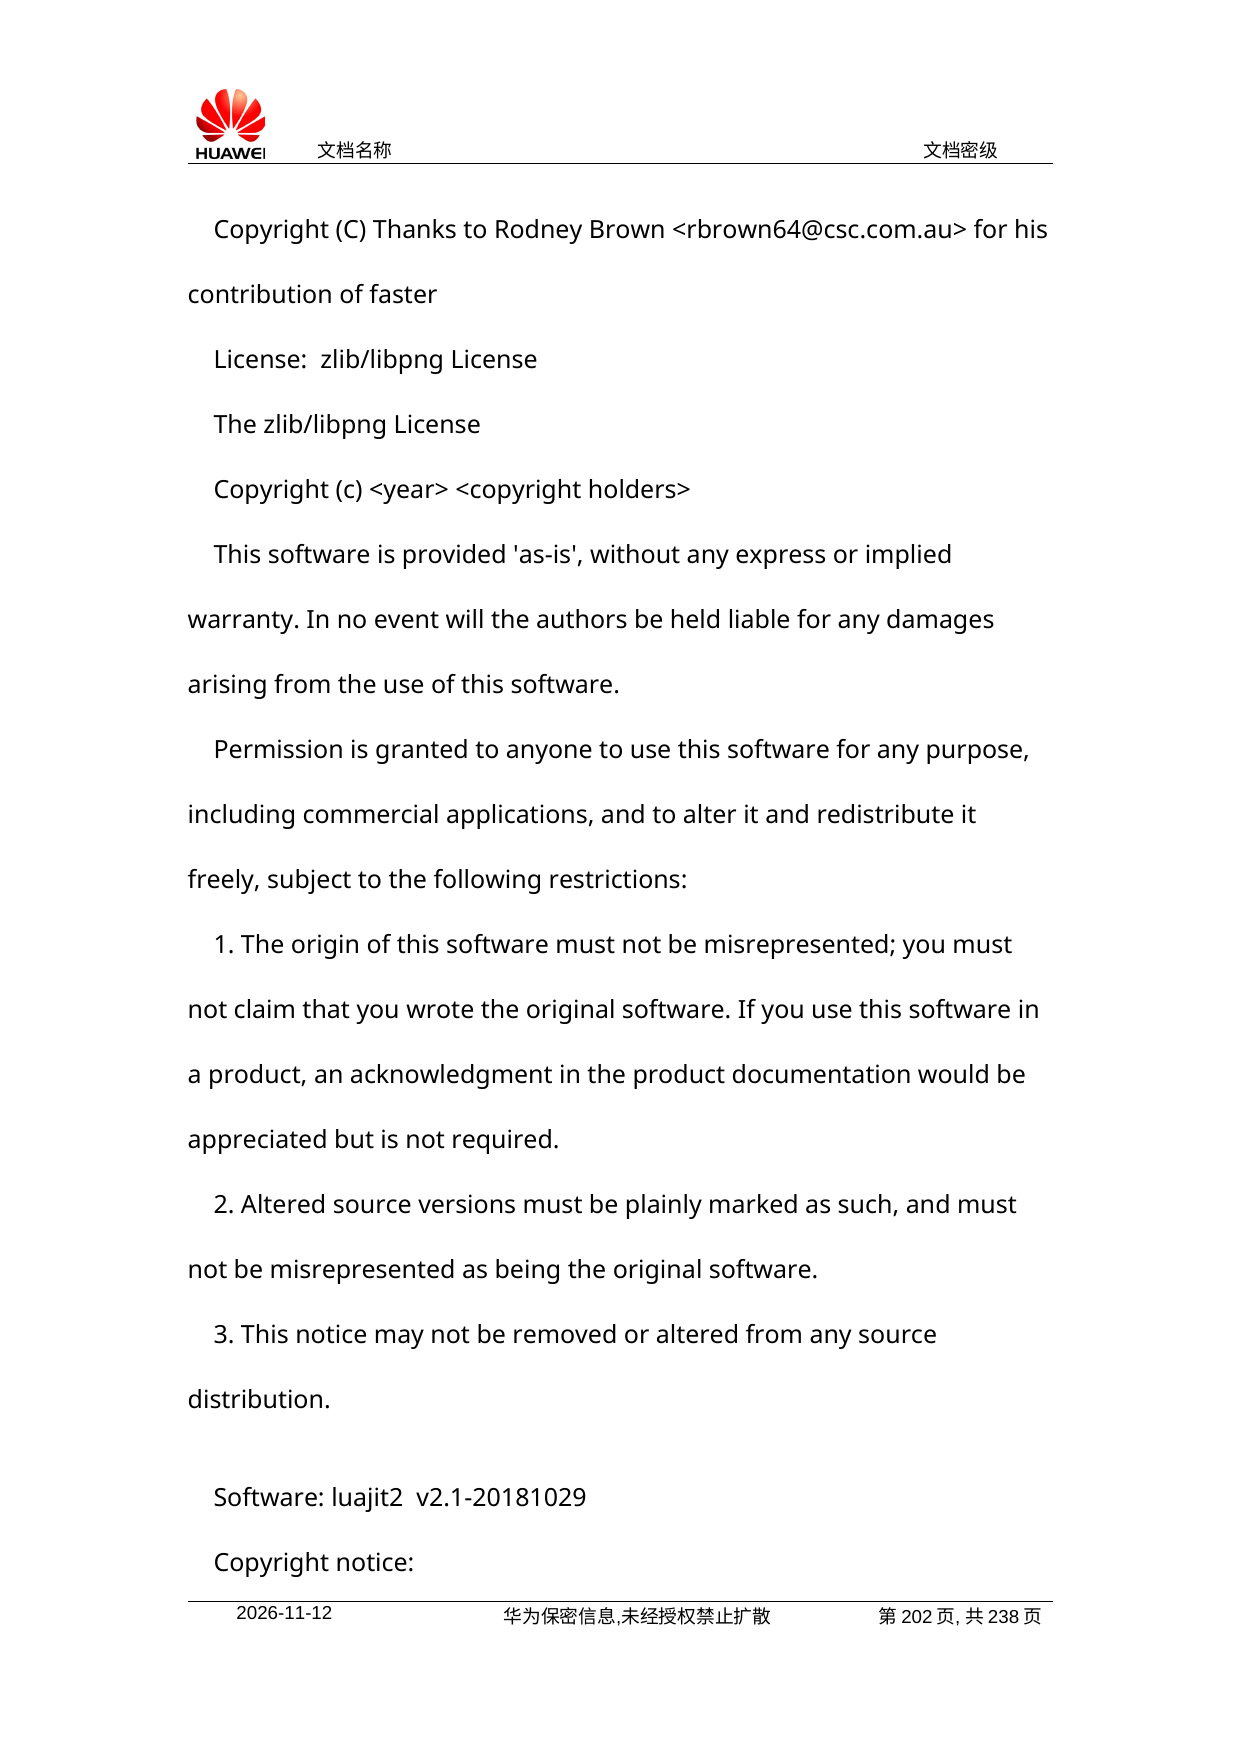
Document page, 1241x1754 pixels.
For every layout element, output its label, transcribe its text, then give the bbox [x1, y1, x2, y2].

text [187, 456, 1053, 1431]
text License: zlib/libpng License [187, 326, 1053, 391]
text Copyright (C) Thanks to Rodney Brown <rbrown64@csc.com.au> for his contribution of faster [187, 196, 1053, 326]
picture [196, 89, 265, 159]
text The zlib/libpng License [187, 391, 1053, 456]
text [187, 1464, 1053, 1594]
